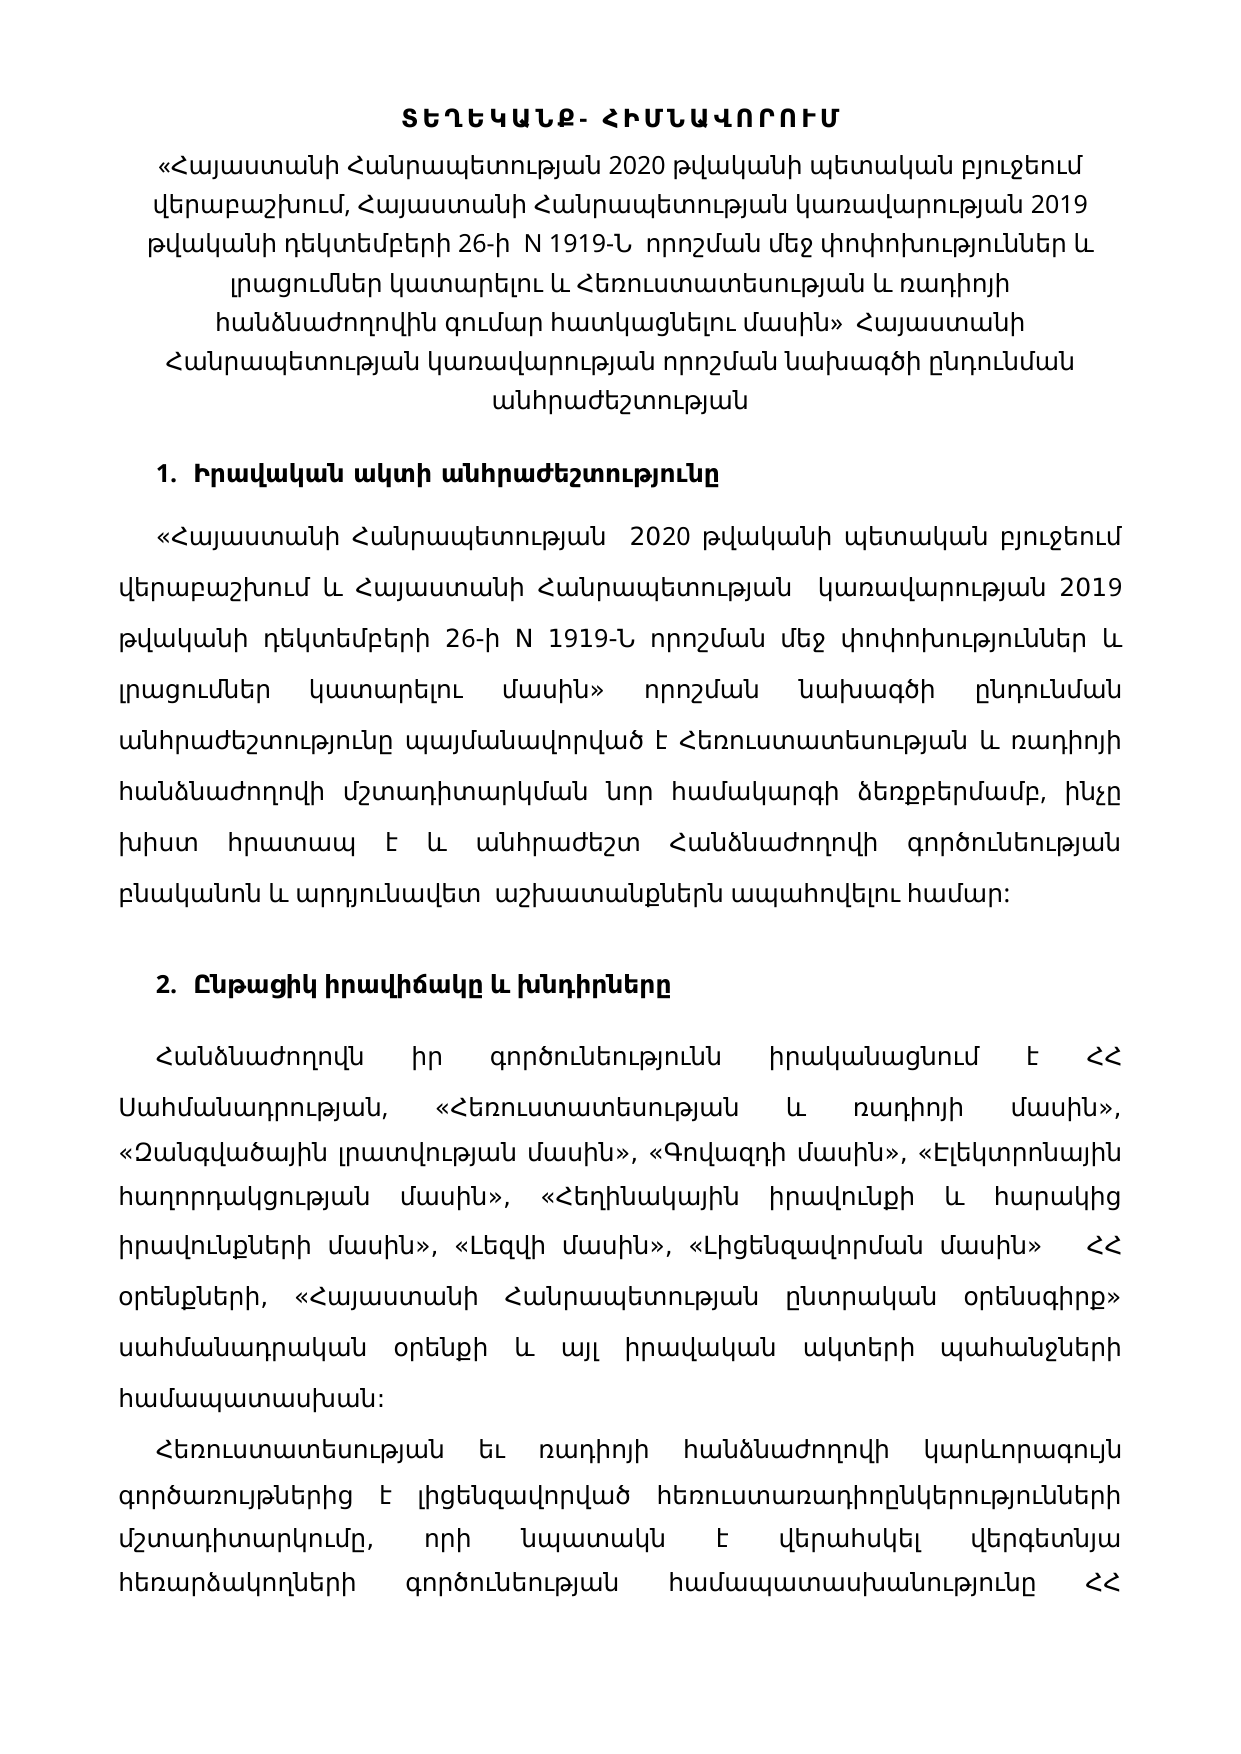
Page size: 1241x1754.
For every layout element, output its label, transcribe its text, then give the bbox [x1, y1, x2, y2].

text Հանձնաժողովն իր գործունեությունն իրականացնում է ՀՀ Սահմանադրության, «Հեռուստատեսության և ռադիոյի մասին», «Զանգվածային լրատվության մասին», «Գովազդի մասին», «Էլեկտրոնային հաղորդակցության մասին», «Հեղինակային իրավունքի և հարակից իրավունքների մասին», «Լեզվի մասին», «Լիցենզավորման մասին» ՀՀ օրենքների, «Հայաստանի Հանրապետության ընտրական օրենսգիրք» սահմանադրական օրենքի և այլ իրավական ակտերի պահանջների համապատասխան: [118, 1038, 1122, 1415]
list Ընթացիկ իրավիճակը և խնդիրները [156, 966, 1122, 1000]
text ՏԵՂԵԿԱՆՔ- ՀԻՄՆԱՎՈՐՈՒՄ [118, 101, 1122, 135]
text «Հայաստանի Հանրապետության 2020 թվականի պետական բյուջեում վերաբաշխում և Հայաստանի Հանրապետության կառավարության 2019 թվականի դեկտեմբերի 26-ի N 1919-Ն որոշման մեջ փոփոխություններ և լրացումներ կատարելու մասին» որոշման նախագծի ընդունման անհրաժեշտությունը պայմանավորված է Հեռուստատեսության և ռադիոյի հանձնաժողովի մշտադիտարկման նոր համակարգի ձեռքբերմամբ, ինչը խիստ հրատապ է և անհրաժեշտ Հանձնաժողովի գործունեության բնականոն և արդյունավետ աշխատանքներն ապահովելու համար: [118, 519, 1122, 910]
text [118, 1432, 1122, 1597]
list Իրավական ակտի անհրաժեշտությունը [156, 456, 1122, 490]
text «Հայաստանի Հանրապետության 2020 թվականի պետական բյուջեում վերաբաշխում, Հայաստանի Հանրապետության կառավարության 2019 թվականի դեկտեմբերի 26-ի N 1919-Ն որոշման մեջ փոփոխություններ և լրացումներ կատարելու և Հեռուստատեսության և ռադիոյի հանձնաժողովին գումար հատկացնելու մասին» Հայաստանի Հանրապետության կառավարության որոշման նախագծի ընդունման անհրաժեշտության [118, 148, 1122, 417]
